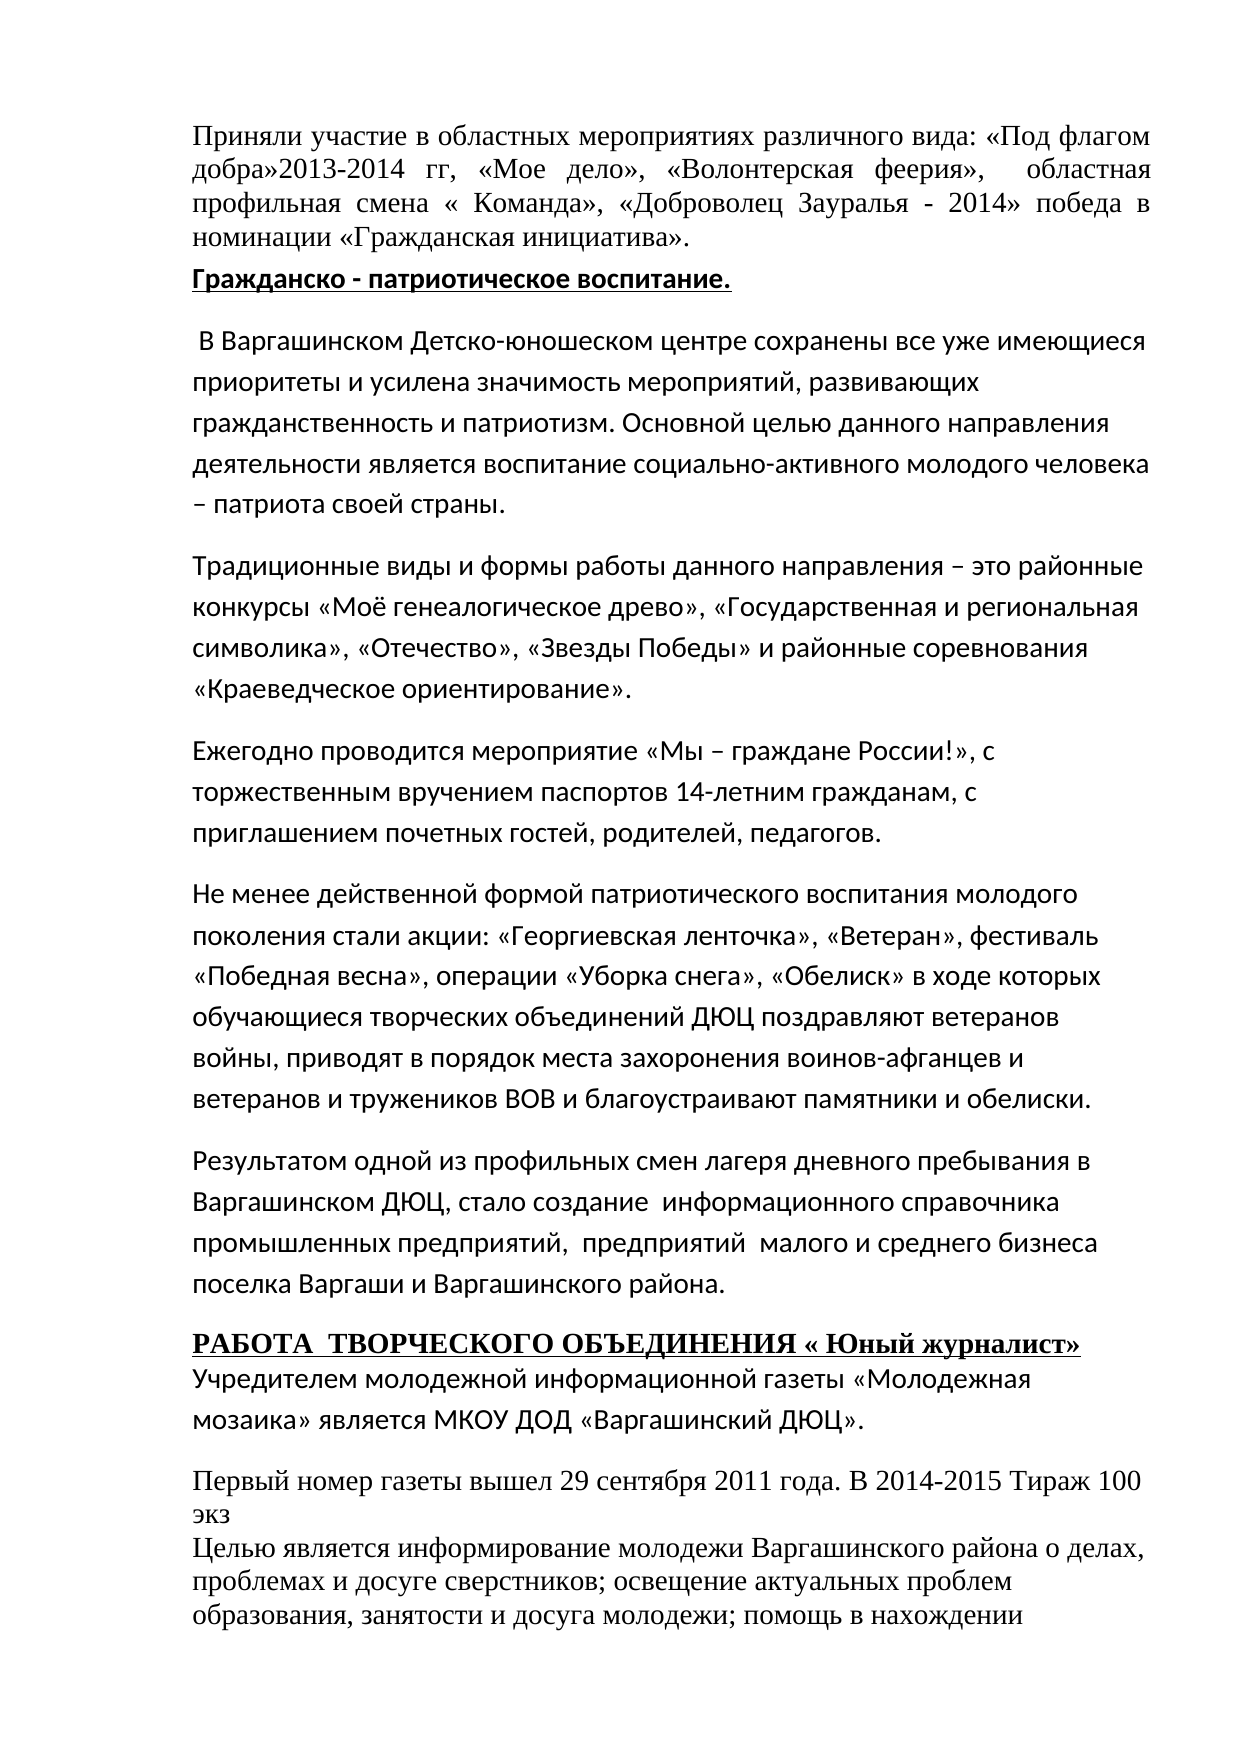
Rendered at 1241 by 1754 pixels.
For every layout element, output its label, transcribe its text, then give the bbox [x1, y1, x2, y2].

text В Варгашинском Детско-юношеском центре сохранены все уже имеющиеся приоритеты и усилена значимость мероприятий, развивающих гражданственность и патриотизм. Основной целью данного направления деятельности является воспитание социально-активного молодого человека – патриота своей страны. [192, 322, 1152, 521]
text Ежегодно проводится мероприятие «Мы – граждане России!», с торжественным вручением паспортов 14-летним гражданам, с приглашением почетных гостей, родителей, педагогов. [192, 732, 1152, 849]
text РАБОТА ТВОРЧЕСКОГО ОБЪЕДИНЕНИЯ « Юный журналист» [192, 1327, 1152, 1360]
text Гражданско - патриотическое воспитание. [192, 260, 1152, 296]
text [192, 1463, 1152, 1631]
text Приняли участие в областных мероприятиях различного вида: «Под флагом добра»2013-2014 гг, «Мое дело», «Волонтерская феерия», областная профильная смена « Команда», «Доброволец Зауралья - 2014» победа в номинации «Гражданская инициатива». [192, 118, 1152, 252]
text Учредителем молодежной информационной газеты «Молодежная мозаика» является МКОУ ДОД «Варгашинский ДЮЦ». [192, 1360, 1152, 1437]
text Традиционные виды и формы работы данного направления – это районные конкурсы «Моё генеалогическое древо», «Государственная и региональная символика», «Отечество», «Звезды Победы» и районные соревнования «Краеведческое ориентирование». [192, 547, 1152, 706]
text Результатом одной из профильных смен лагеря дневного пребывания в Варгашинском ДЮЦ, стало создание информационного справочника промышленных предприятий, предприятий малого и среднего бизнеса поселка Варгаши и Варгашинского района. [192, 1142, 1152, 1301]
text Не менее действенной формой патриотического воспитания молодого поколения стали акции: «Георгиевская ленточка», «Ветеран», фестиваль «Победная весна», операции «Уборка снега», «Обелиск» в ходе которых обучающиеся творческих объединений ДЮЦ поздравляют ветеранов войны, приводят в порядок места захоронения воинов-афганцев и ветеранов и тружеников ВОВ и благоустраивают памятники и обелиски. [192, 876, 1152, 1116]
